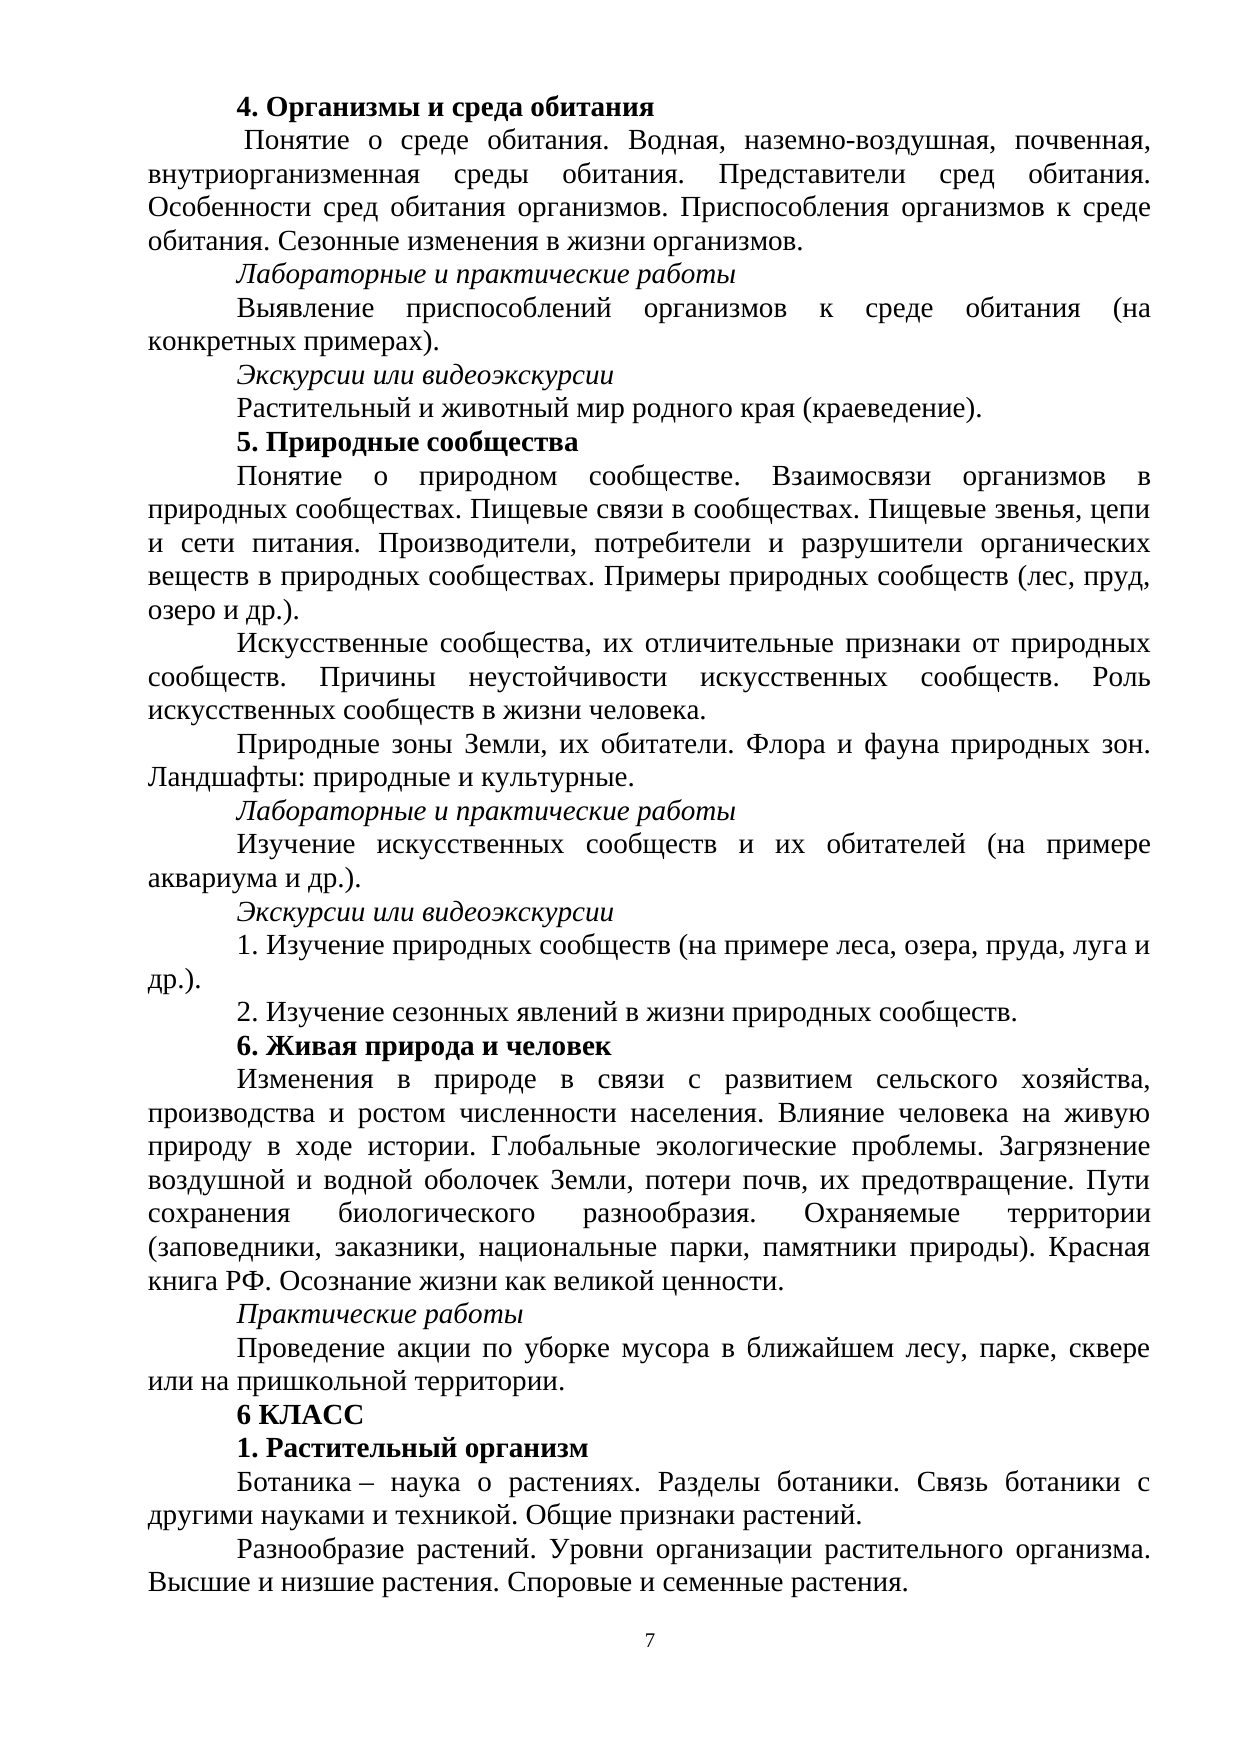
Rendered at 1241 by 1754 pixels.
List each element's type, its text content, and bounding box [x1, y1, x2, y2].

text Экскурсии или видеоэкскурсии [148, 357, 1152, 391]
text 2. Изучение сезонных явлений в жизни природных сообществ. [148, 994, 1152, 1028]
text 1. Изучение природных сообществ (на примере леса, озера, пруда, луга и др.). [148, 927, 1152, 994]
text Проведение акции по уборке мусора в ближайшем лесу, парке, сквере или на пришкольной территории. [148, 1330, 1152, 1397]
text 6. Живая природа и человек [148, 1028, 1152, 1061]
text Растительный и животный мир родного края (краеведение). [148, 391, 1152, 424]
text 4. Организмы и среда обитания [148, 89, 1152, 122]
text Природные зоны Земли, их обитатели. Флора и фауна природных зон. Ландшафты: природные и культурные. [148, 726, 1152, 793]
text Лабораторные и практические работы [148, 793, 1152, 827]
text 6 класс [148, 1397, 1152, 1430]
text Лабораторные и практические работы [148, 256, 1152, 290]
text 1. Растительный организм [148, 1430, 1152, 1464]
text Практические работы [148, 1296, 1152, 1330]
text Искусственные сообщества, их отличительные признаки от природных сообществ. Причины неустойчивости искусственных сообществ. Роль искусственных сообществ в жизни человека. [148, 625, 1152, 726]
text Разнообразие растений. Уровни организации растительного организма. Высшие и низшие растения. Споровые и семенные растения. [148, 1531, 1152, 1598]
text Выявление приспособлений организмов к среде обитания (на конкретных примерах). [148, 290, 1152, 357]
text Ботаника – наука о растениях. Разделы ботаники. Связь ботаники с другими науками и техникой. Общие признаки растений. [148, 1464, 1152, 1531]
text Изменения в природе в связи с развитием сельского хозяйства, производства и ростом численности населения. Влияние человека на живую природу в ходе истории. Глобальные экологические проблемы. Загрязнение воздушной и водной оболочек Земли, потери почв, их предотвращение. Пути сохранения биологического разнообразия. Охраняемые территории (заповедники, заказники, национальные парки, памятники природы). Красная книга РФ. Осознание жизни как великой ценности. [148, 1061, 1152, 1296]
text Экскурсии или видеоэкскурсии [148, 894, 1152, 927]
text Изучение искусственных сообществ и их обитателей (на примере аквариума и др.). [148, 827, 1152, 894]
text Понятие о среде обитания. Водная, наземно-воздушная, почвенная, внутриорганизменная среды обитания. Представители сред обитания. Особенности сред обитания организмов. Приспособления организмов к среде обитания. Сезонные изменения в жизни организмов. [148, 122, 1152, 256]
text 5. Природные сообщества [148, 424, 1152, 458]
text Понятие о природном сообществе. Взаимосвязи организмов в природных сообществах. Пищевые связи в сообществах. Пищевые звенья, цепи и сети питания. Производители, потребители и разрушители органических веществ в природных сообществах. Примеры природных сообществ (лес, пруд, озеро и др.). [148, 458, 1152, 625]
